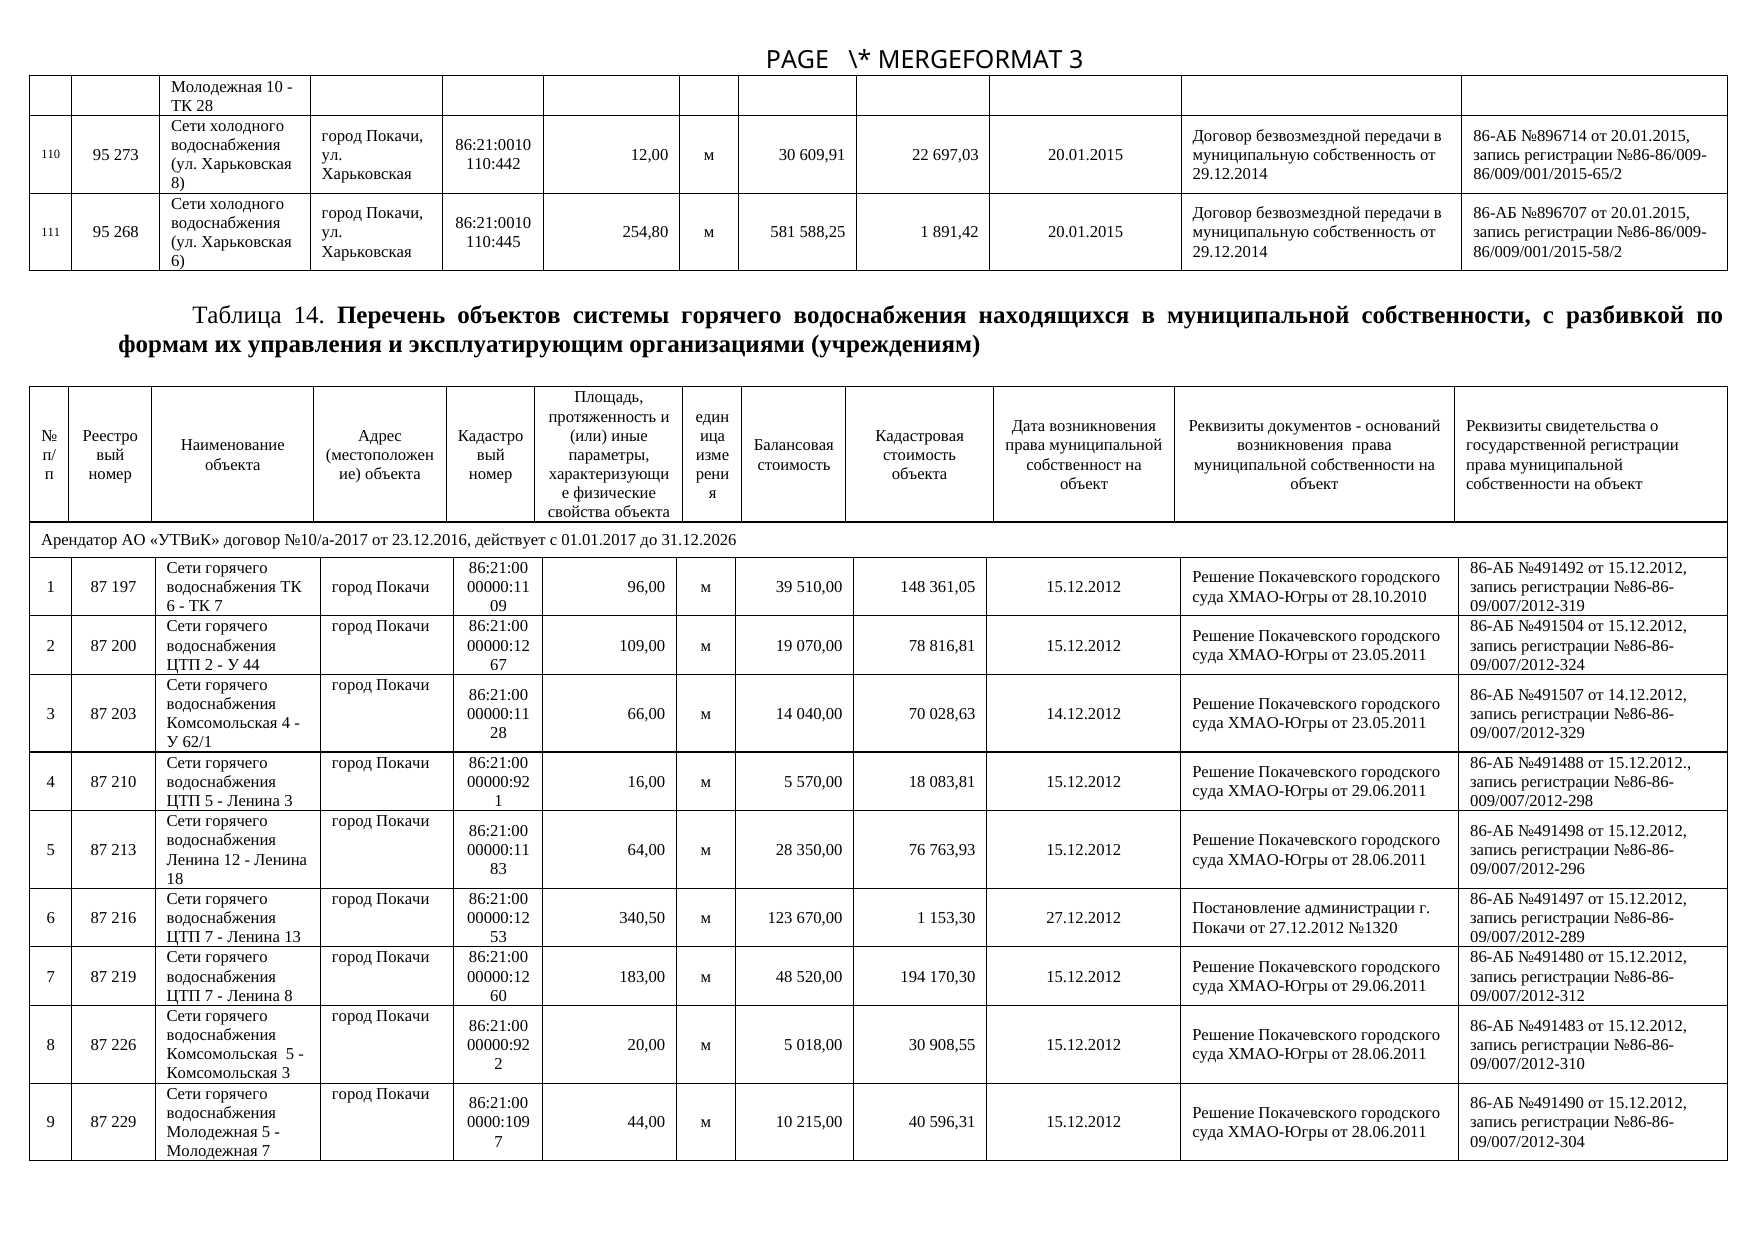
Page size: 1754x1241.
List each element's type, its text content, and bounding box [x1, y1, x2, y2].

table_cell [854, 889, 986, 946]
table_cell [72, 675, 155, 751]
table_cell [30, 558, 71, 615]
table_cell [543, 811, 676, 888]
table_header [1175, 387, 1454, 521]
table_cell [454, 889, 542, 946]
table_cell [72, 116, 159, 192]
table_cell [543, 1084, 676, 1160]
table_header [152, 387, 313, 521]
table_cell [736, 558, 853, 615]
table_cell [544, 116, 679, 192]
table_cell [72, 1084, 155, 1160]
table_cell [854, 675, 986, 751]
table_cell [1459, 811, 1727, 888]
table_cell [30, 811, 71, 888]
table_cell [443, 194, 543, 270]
text Таблица 14. Перечень объектов системы горячего водоснабжения находящихся в муниципальной собственности, с разбивкой по формам их управления и эксплуатирующим организациями (учреждениям) [118, 300, 1724, 357]
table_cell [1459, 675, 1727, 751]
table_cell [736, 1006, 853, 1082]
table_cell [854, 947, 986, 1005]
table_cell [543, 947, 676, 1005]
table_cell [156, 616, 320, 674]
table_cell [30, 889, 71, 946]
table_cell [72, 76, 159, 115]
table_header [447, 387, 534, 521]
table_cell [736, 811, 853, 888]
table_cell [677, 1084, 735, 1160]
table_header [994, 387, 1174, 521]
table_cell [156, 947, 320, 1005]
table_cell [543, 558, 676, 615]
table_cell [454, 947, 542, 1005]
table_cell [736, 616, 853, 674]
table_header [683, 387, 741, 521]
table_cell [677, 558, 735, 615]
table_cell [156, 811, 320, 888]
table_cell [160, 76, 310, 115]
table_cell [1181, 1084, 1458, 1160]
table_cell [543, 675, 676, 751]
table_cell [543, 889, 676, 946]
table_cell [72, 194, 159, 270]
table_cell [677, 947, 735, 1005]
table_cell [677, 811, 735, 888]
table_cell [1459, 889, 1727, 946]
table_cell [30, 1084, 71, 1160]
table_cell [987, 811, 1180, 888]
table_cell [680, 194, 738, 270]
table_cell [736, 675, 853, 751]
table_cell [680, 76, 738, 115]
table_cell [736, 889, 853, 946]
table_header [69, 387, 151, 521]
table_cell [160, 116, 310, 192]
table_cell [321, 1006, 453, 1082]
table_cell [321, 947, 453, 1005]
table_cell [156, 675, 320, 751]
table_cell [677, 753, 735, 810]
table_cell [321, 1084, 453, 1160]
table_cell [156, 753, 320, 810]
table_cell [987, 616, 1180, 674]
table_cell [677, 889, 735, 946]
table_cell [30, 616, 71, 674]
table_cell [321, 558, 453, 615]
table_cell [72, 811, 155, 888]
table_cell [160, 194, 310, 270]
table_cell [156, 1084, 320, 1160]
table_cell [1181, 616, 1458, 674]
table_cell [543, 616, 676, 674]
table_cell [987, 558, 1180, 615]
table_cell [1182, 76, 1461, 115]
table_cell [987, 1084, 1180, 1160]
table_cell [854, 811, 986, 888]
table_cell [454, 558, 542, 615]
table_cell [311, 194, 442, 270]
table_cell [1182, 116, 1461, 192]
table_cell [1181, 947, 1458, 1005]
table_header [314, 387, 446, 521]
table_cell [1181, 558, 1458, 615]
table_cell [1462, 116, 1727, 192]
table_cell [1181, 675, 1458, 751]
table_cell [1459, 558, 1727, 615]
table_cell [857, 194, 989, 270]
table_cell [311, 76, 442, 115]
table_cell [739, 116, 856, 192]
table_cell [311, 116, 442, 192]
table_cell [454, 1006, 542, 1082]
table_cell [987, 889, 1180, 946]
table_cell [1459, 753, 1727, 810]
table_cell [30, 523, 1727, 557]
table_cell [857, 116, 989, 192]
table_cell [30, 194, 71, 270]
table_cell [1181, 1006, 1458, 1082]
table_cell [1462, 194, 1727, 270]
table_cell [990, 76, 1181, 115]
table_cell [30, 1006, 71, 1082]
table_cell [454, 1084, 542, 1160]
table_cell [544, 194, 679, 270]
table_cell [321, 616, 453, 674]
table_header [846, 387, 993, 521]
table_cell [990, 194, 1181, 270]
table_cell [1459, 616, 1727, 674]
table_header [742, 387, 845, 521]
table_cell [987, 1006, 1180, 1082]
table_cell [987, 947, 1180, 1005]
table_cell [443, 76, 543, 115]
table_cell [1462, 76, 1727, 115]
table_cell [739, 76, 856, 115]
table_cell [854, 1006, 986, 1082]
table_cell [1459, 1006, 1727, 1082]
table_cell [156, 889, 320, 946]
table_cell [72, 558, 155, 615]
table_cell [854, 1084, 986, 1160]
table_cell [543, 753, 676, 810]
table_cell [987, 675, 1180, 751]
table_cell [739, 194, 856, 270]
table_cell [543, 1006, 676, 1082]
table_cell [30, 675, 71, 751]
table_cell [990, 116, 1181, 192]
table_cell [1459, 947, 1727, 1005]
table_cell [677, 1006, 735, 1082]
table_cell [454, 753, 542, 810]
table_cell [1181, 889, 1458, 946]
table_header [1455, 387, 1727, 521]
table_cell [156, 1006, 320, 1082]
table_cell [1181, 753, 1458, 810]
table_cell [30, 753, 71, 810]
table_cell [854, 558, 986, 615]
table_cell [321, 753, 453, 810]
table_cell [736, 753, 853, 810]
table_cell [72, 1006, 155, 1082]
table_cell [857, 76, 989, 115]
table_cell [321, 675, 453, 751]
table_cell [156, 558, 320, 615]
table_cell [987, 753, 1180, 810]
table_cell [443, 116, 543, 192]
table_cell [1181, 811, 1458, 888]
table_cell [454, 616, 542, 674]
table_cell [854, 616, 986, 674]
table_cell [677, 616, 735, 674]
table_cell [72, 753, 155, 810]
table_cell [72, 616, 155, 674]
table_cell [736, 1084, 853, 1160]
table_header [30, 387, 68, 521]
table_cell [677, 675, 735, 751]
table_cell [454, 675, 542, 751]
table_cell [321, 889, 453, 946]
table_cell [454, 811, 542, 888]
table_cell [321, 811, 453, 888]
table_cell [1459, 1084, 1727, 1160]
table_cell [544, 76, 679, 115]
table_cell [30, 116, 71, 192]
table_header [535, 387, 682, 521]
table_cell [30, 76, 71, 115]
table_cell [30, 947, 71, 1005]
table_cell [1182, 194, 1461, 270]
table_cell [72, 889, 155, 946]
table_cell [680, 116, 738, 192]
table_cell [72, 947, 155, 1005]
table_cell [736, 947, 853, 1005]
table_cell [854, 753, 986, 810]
